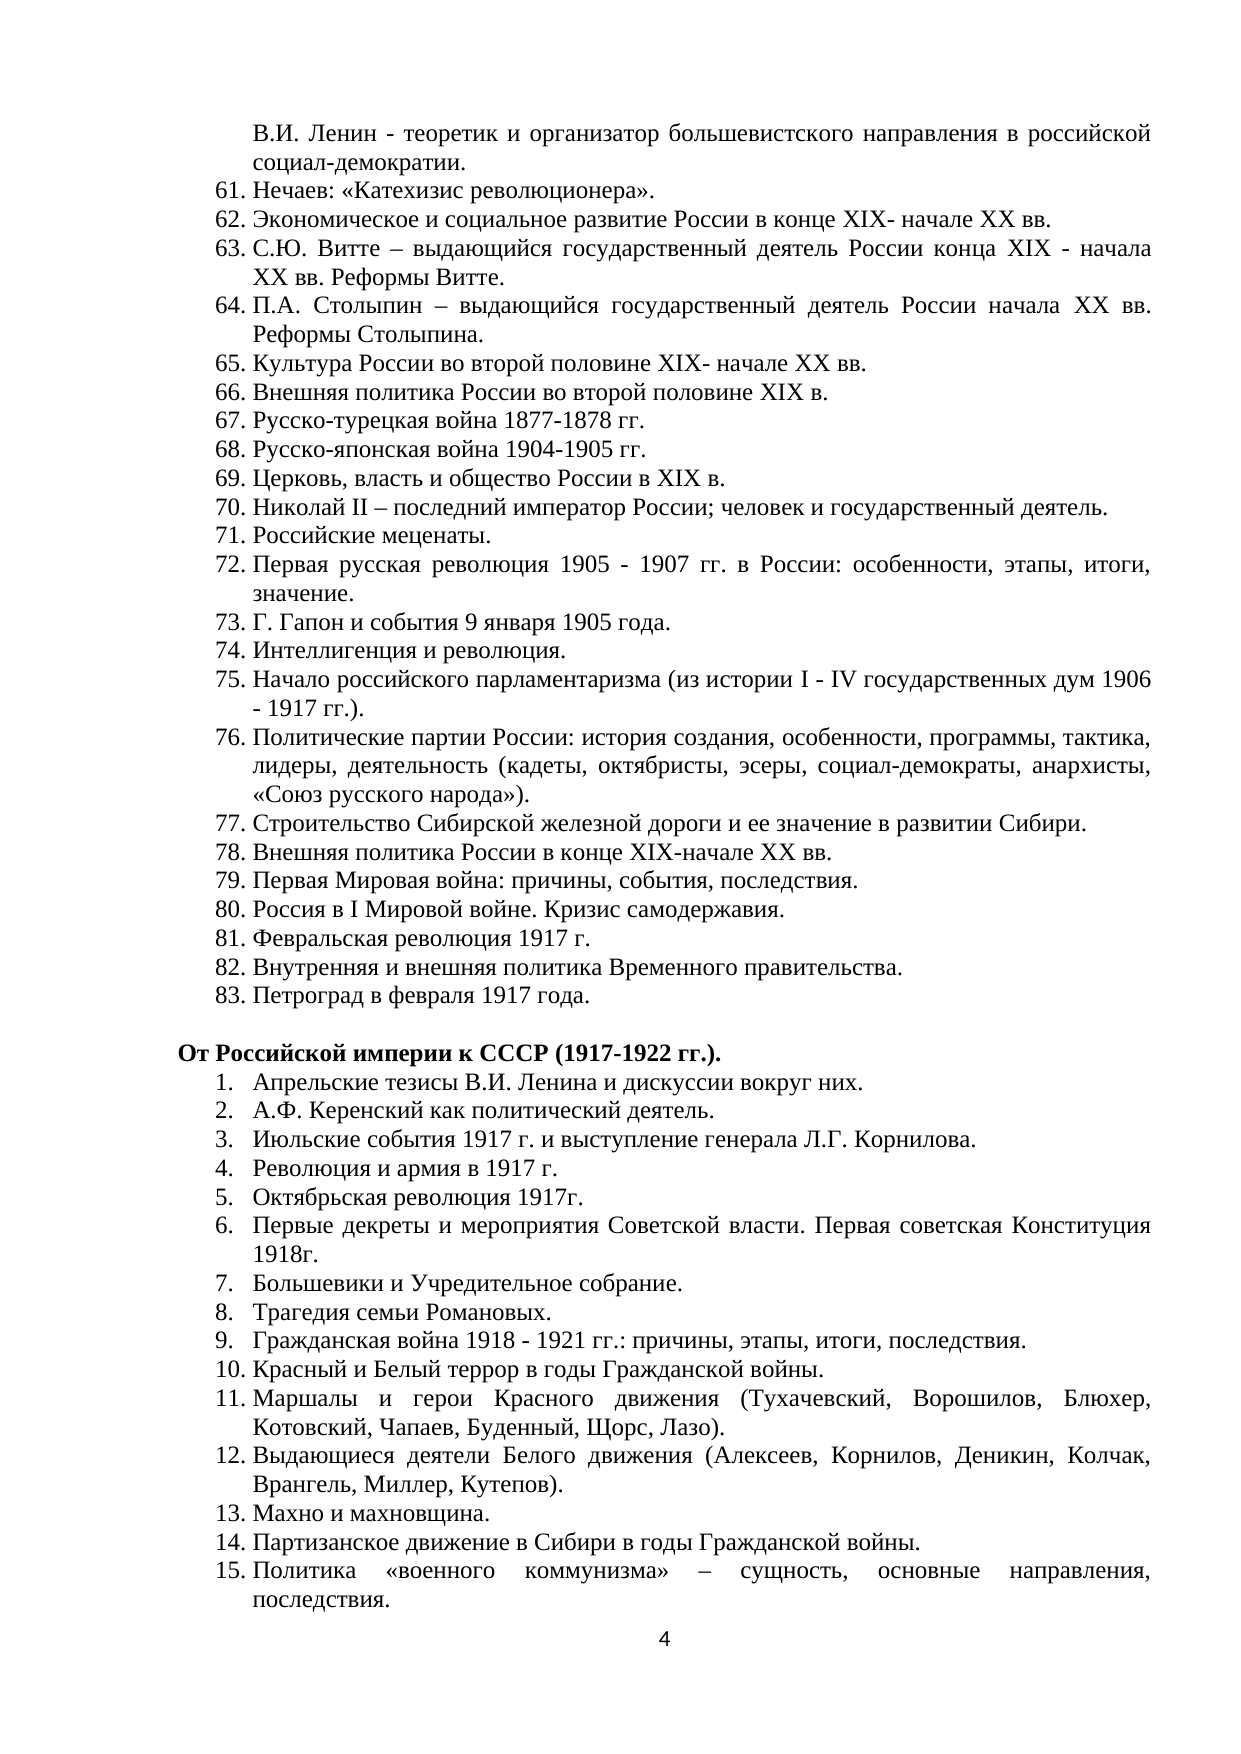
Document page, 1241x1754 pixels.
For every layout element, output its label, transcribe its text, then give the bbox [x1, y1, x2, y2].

list Россия в I Мировой войне. Кризис самодержавия. [215, 894, 1152, 923]
list А.Ф. Керенский как политический деятель. [215, 1096, 1152, 1124]
list Строительство Сибирской железной дороги и ее значение в развитии Сибири. [215, 808, 1152, 837]
list Махно и махновщина. [215, 1498, 1152, 1527]
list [215, 118, 1152, 176]
list Русско-турецкая война 1877-1878 гг. [215, 406, 1152, 434]
list Внутренняя и внешняя политика Временного правительства. [215, 952, 1152, 981]
list Внешняя политика России во второй половине XIX в. [215, 377, 1152, 406]
list Красный и Белый террор в годы Гражданской войны. [215, 1354, 1152, 1383]
list Выдающиеся деятели Белого движения (Алексеев, Корнилов, Деникин, Колчак, Врангель, Миллер, Кутепов). [215, 1441, 1152, 1498]
list Политика «военного коммунизма» – сущность, основные направления, последствия. [215, 1556, 1152, 1613]
list Июльские события 1917 г. и выступление генерала Л.Г. Корнилова. [215, 1124, 1152, 1153]
list Политические партии России: история создания, особенности, программы, тактика, лидеры, деятельность (кадеты, октябристы, эсеры, социал-демократы, анархисты, «Союз русского народа»). [215, 722, 1152, 808]
list Г. Гапон и события 9 января 1905 года. [215, 607, 1152, 636]
list Большевики и Учредительное собрание. [215, 1268, 1152, 1297]
list Российские меценаты. [215, 521, 1152, 549]
list Николай II – последний император России; человек и государственный деятель. [215, 492, 1152, 521]
list Культура России во второй половине XIX- начале XX вв. [215, 348, 1152, 377]
list Гражданская война 1918 - 1921 гг.: причины, этапы, итоги, последствия. [215, 1326, 1152, 1354]
text От Российской империи к СССР (1917-1922 гг.). [177, 1038, 1152, 1067]
list Петроград в февраля 1917 года. [215, 981, 1152, 1009]
list Первая Мировая война: причины, события, последствия. [215, 866, 1152, 894]
list Апрельские тезисы В.И. Ленина и дискуссии вокруг них. [215, 1067, 1152, 1096]
list Интеллигенция и революция. [215, 636, 1152, 664]
list Октябрьская революция 1917г. [215, 1182, 1152, 1211]
list Церковь, власть и общество России в XIX в. [215, 463, 1152, 492]
list Маршалы и герои Красного движения (Тухачевский, Ворошилов, Блюхер, Котовский, Чапаев, Буденный, Щорс, Лазо). [215, 1383, 1152, 1441]
list Февральская революция 1917 г. [215, 923, 1152, 952]
list Первые декреты и мероприятия Советской власти. Первая советская Конституция 1918г. [215, 1211, 1152, 1268]
list П.А. Столыпин – выдающийся государственный деятель России начала XX вв. Реформы Столыпина. [215, 291, 1152, 348]
list Революция и армия в 1917 г. [215, 1153, 1152, 1182]
list Первая русская революция 1905 - 1907 гг. в России: особенности, этапы, итоги, значение. [215, 549, 1152, 607]
list Внешняя политика России в конце XIX-начале XX вв. [215, 837, 1152, 866]
list Начало российского парламентаризма (из истории I - IV государственных дум 1906 - 1917 гг.). [215, 664, 1152, 722]
list Трагедия семьи Романовых. [215, 1297, 1152, 1326]
list Партизанское движение в Сибири в годы Гражданской войны. [215, 1527, 1152, 1556]
list Экономическое и социальное развитие России в конце XIX- начале XX вв. [215, 204, 1152, 233]
list С.Ю. Витте – выдающийся государственный деятель России конца XIX - начала XX вв. Реформы Витте. [215, 233, 1152, 291]
list Нечаев: «Катехизис революционера». [215, 176, 1152, 204]
list Русско-японская война 1904-1905 гг. [215, 434, 1152, 463]
